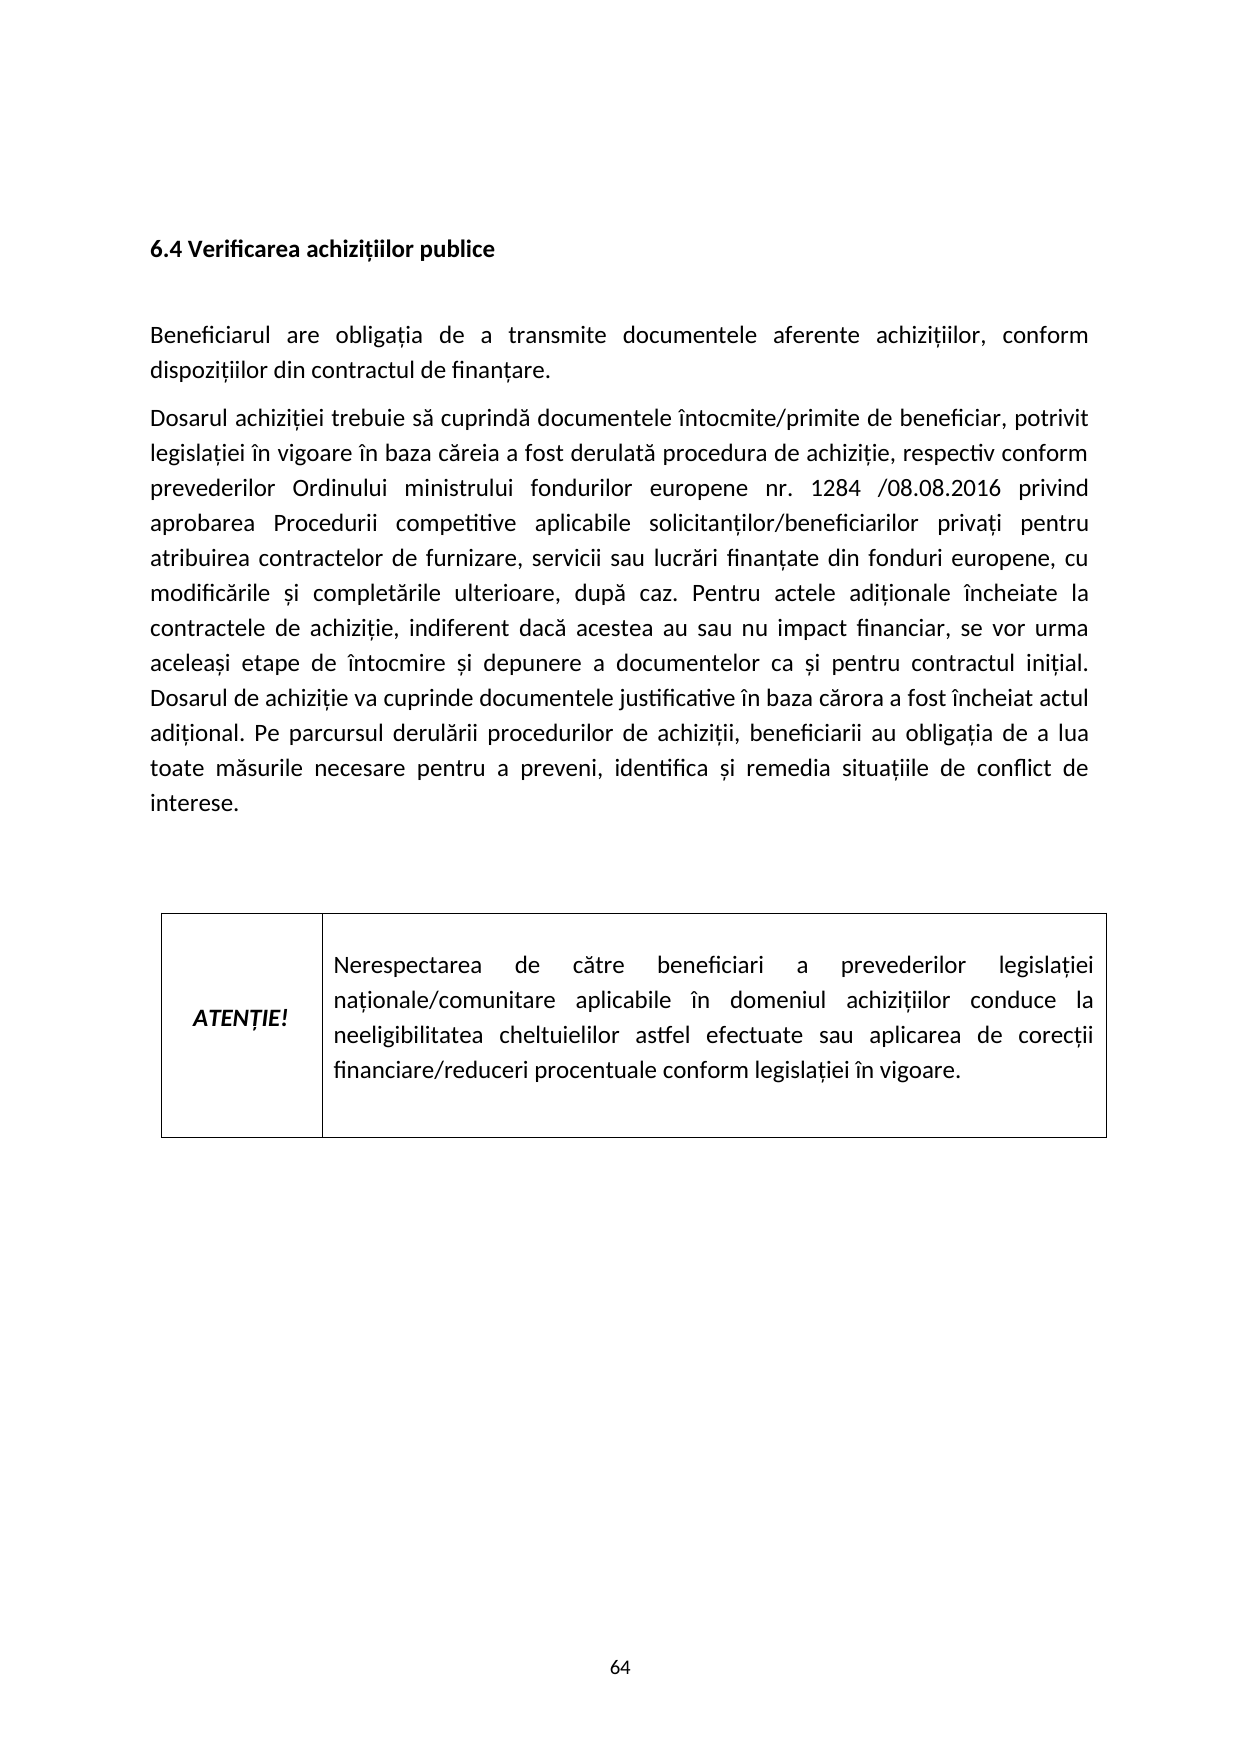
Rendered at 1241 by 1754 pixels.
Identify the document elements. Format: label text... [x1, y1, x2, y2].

text Beneficiarul are obligația de a transmite documentele aferente achizițiilor, conform dispozițiilor din contractul de finanțare. [150, 319, 1090, 385]
table_header Nerespectarea de către beneficiari a prevederilor legislației naționale/comunitare aplicabile în domeniul achizițiilor conduce la neeligibilitatea cheltuielilor astfel efectuate sau aplicarea de corecții financiare/reduceri procentuale conform legislației în vigoare. [323, 914, 1106, 1137]
text Dosarul achiziției trebuie să cuprindă documentele întocmite/primite de beneficiar, potrivit legislației în vigoare în baza căreia a fost derulată procedura de achiziție, respectiv conform prevederilor Ordinului ministrului fondurilor europene nr. 1284 /08.08.2016 privind aprobarea Procedurii competitive aplicabile solicitanților/beneficiarilor privați pentru atribuirea contractelor de furnizare, servicii sau lucrări finanțate din fonduri europene, cu modificările și completările ulterioare, după caz. Pentru actele adiționale încheiate la contractele de achiziție, indiferent dacă acestea au sau nu impact financiar, se vor urma aceleași etape de întocmire și depunere a documentelor ca și pentru contractul inițial. Dosarul de achiziție va cuprinde documentele justificative în baza cărora a fost încheiat actul adițional. Pe parcursul derulării procedurilor de achiziții, beneficiarii au obligația de a lua toate măsurile necesare pentru a preveni, identifica și remedia situațiile de conflict de interese. [150, 402, 1090, 818]
text 6.4 Verificarea achizițiilor publice [150, 233, 1090, 264]
table_header ATENȚIE! [162, 914, 322, 1137]
